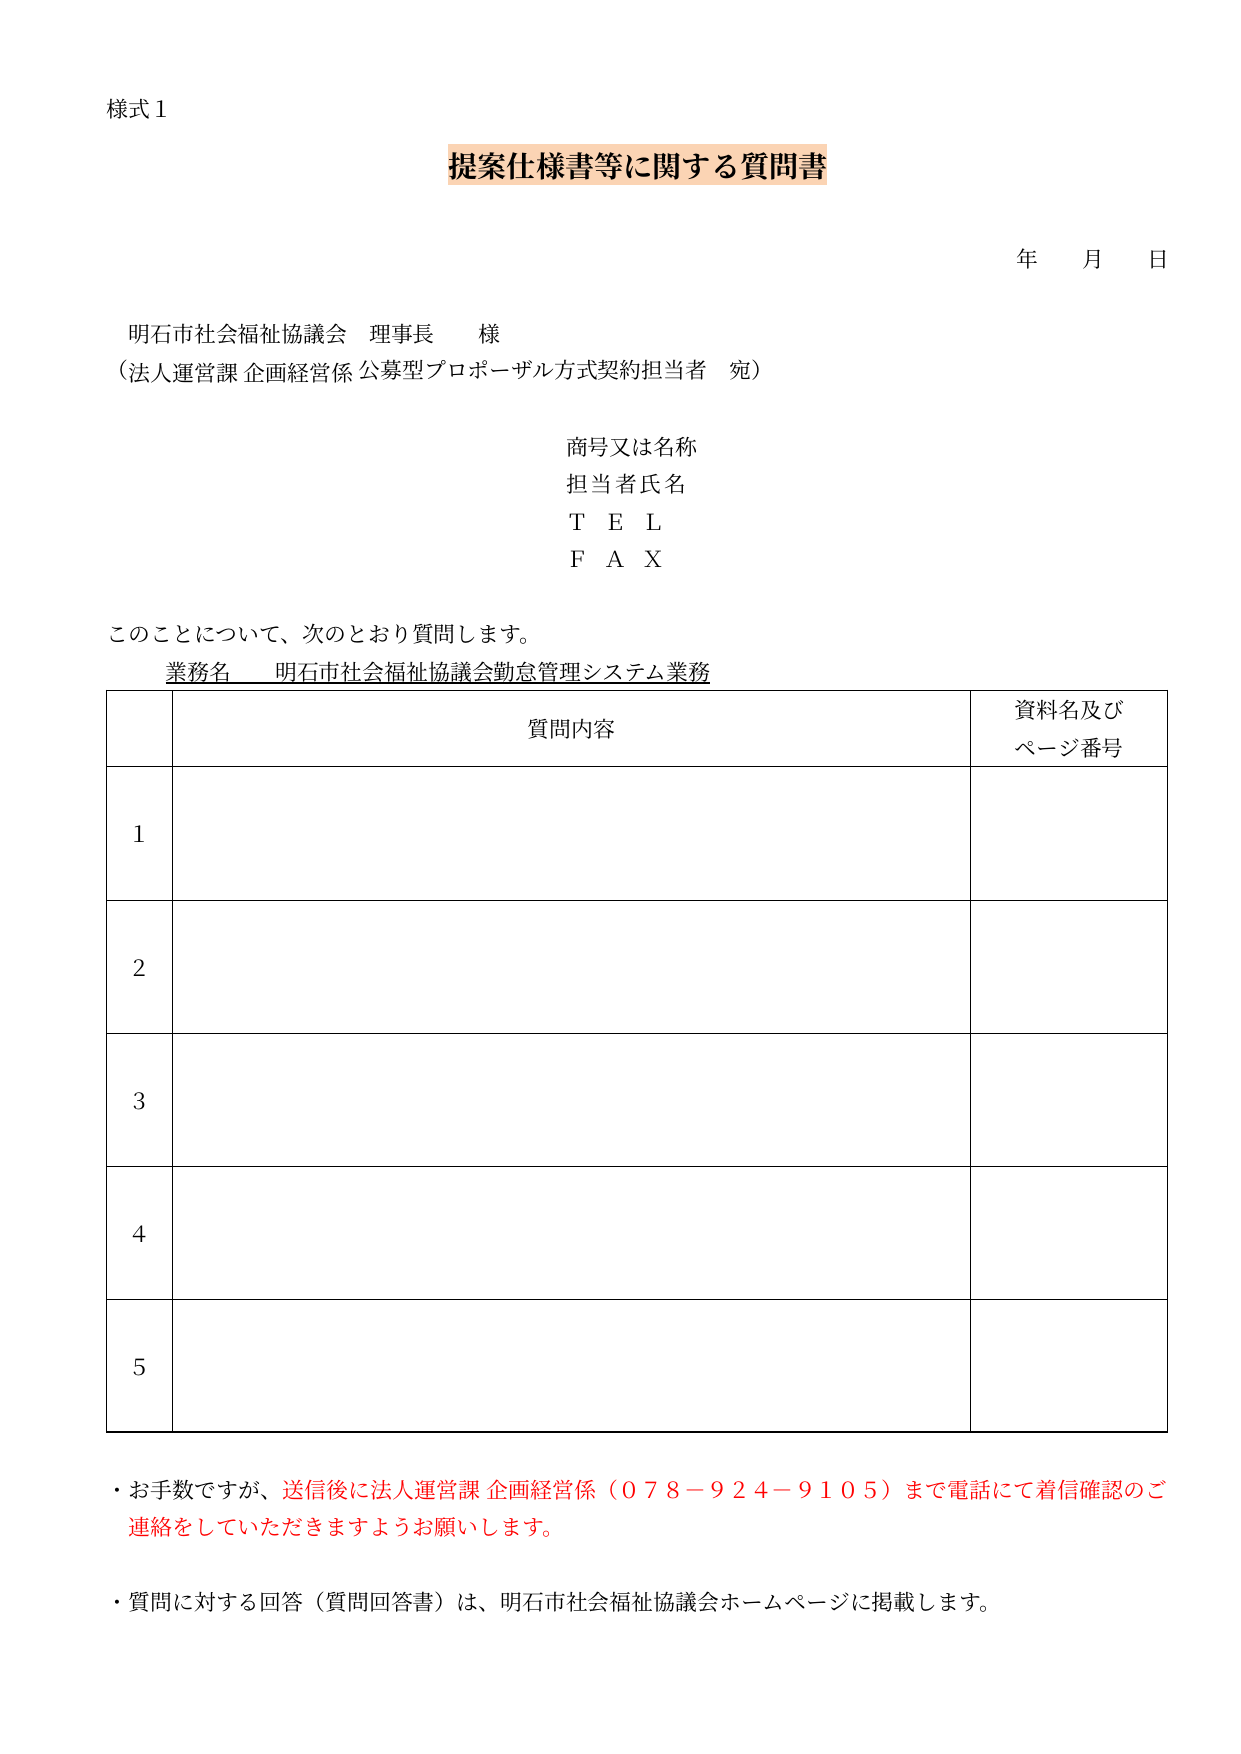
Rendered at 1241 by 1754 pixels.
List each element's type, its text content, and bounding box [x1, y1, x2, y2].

table_cell [971, 1167, 1167, 1298]
text 担当者氏名 [566, 464, 1169, 502]
text ＦＡＸ [566, 539, 1169, 577]
table_cell [971, 1300, 1167, 1431]
table_cell ２ [107, 901, 172, 1033]
table_cell １ [107, 767, 172, 899]
table_cell [173, 1034, 970, 1166]
table_cell [173, 901, 970, 1033]
text （法人運営課 企画経営係 公募型プロポーザル方式契約担当者 宛） [106, 352, 1169, 389]
text ・お手数ですが、送信後に法人運営課 企画経営係（０７８－９２４－９１０５）まで電話にて着信確認のご連絡をしていただきますようお願いします。 [106, 1470, 1169, 1545]
text 業務名 明石市社会福祉協議会勤怠管理システム業務 [144, 652, 1169, 689]
text このことについて、次のとおり質問します。 [106, 614, 1169, 652]
table_cell [173, 1300, 970, 1431]
table_header 質問内容 [173, 691, 970, 766]
table_header 資料名及び ページ番号 [971, 691, 1167, 766]
table_cell [173, 1167, 970, 1298]
text 様式１ [106, 89, 1169, 127]
table_cell [173, 767, 970, 899]
text 明石市社会福祉協議会 理事長 様 [106, 314, 1169, 352]
text ・質問に対する回答（質問回答書）は、明石市社会福祉協議会ホームページに掲載します。 [106, 1582, 1169, 1620]
table_cell ４ [107, 1167, 172, 1298]
table_cell [971, 767, 1167, 899]
text 提案仕様書等に関する質問書 [106, 127, 1169, 202]
table_cell ５ [107, 1300, 172, 1431]
text 年 月 日 [106, 239, 1169, 277]
table_cell [971, 1034, 1167, 1166]
text ＴＥＬ [566, 502, 1169, 539]
text 商号又は名称 [566, 427, 1169, 464]
table_cell [971, 901, 1167, 1033]
table_header [107, 691, 172, 766]
table_cell ３ [107, 1034, 172, 1166]
